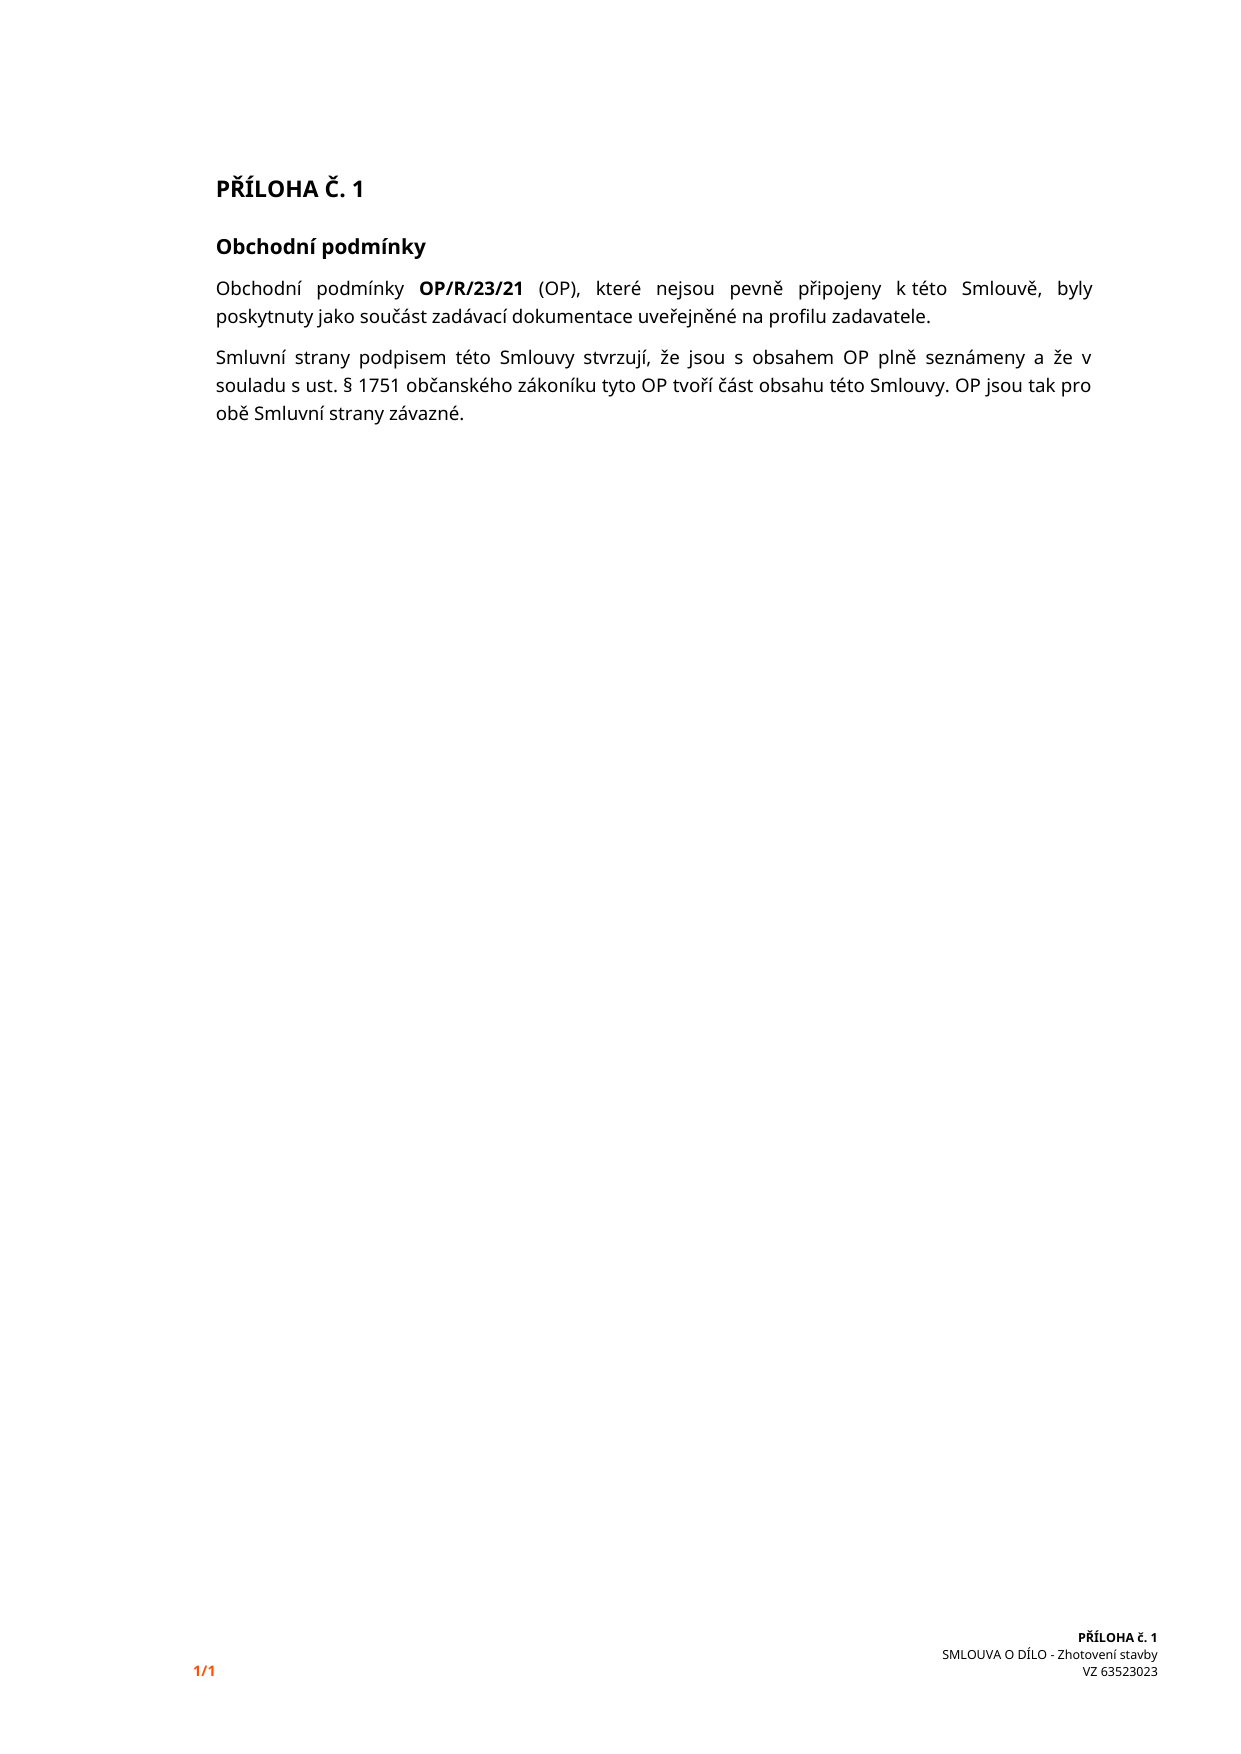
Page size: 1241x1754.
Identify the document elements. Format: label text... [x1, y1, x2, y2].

text Příloha č. 1 [216, 172, 1093, 204]
text Obchodní podmínky [216, 232, 1093, 260]
text Smluvní strany podpisem této Smlouvy stvrzují, že jsou s obsahem OP plně seznámeny a že v souladu s ust. § 1751 občanského zákoníku tyto OP tvoří část obsahu této Smlouvy. OP jsou tak pro obě Smluvní strany závazné. [216, 344, 1093, 426]
text Obchodní podmínky OP/R/23/21 (OP), které nejsou pevně připojeny k této Smlouvě, byly poskytnuty jako součást zadávací dokumentace uveřejněné na profilu zadavatele. [216, 276, 1093, 329]
